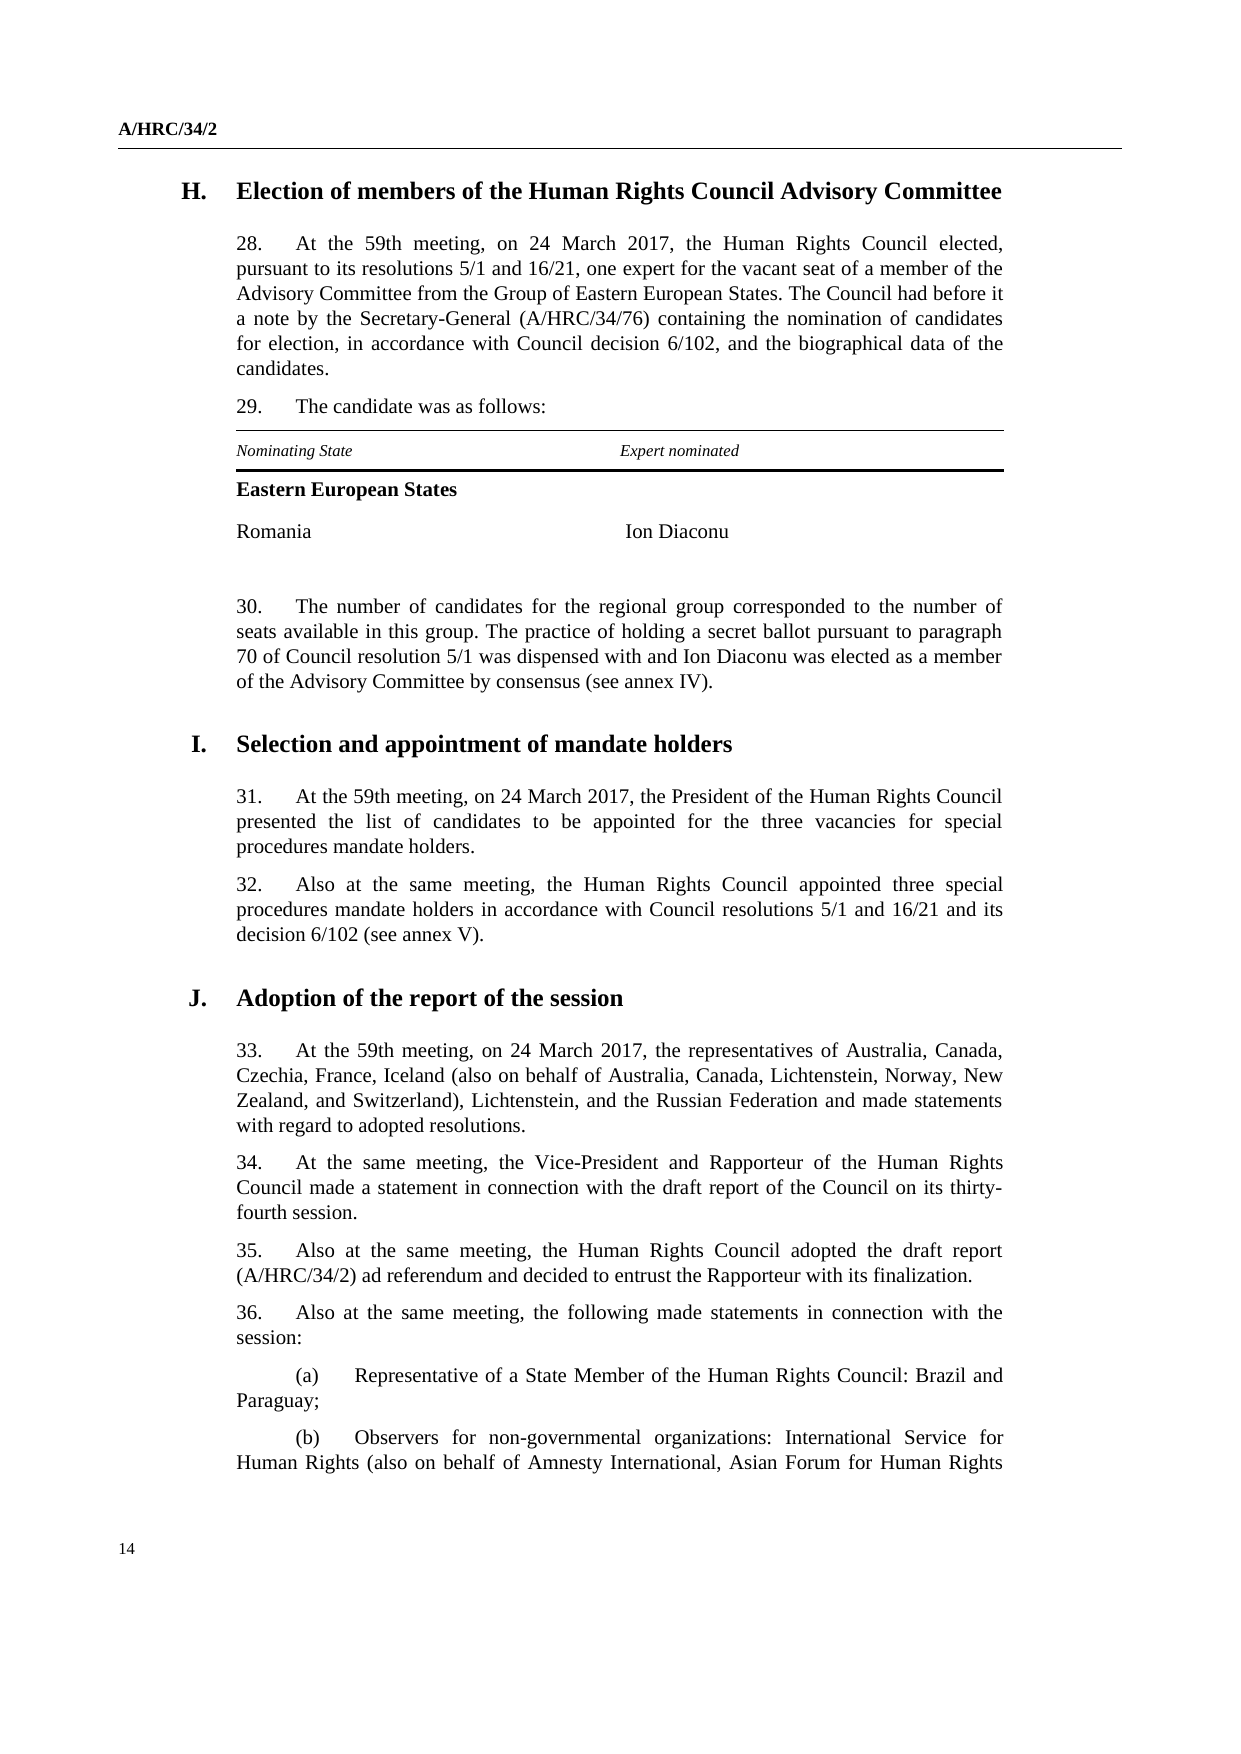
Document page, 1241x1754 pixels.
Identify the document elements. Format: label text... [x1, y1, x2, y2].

text 28. At the 59th meeting, on 24 March 2017, the Human Rights Council elected, pursuant to its resolutions 5/1 and 16/21, one expert for the vacant seat of a member of the Advisory Committee from the Group of Eastern European States. The Council had before it a note by the Secretary-General (A/HRC/34/76) containing the nomination of candidates for election, in accordance with Council decision 6/102, and the biographical data of the candidates. [236, 230, 1004, 380]
text I. Selection and appointment of mandate holders [118, 730, 1004, 758]
text 29. The candidate was as follows: [236, 393, 1004, 418]
text (a) Representative of a State Member of the Human Rights Council: Brazil and Paraguay; [236, 1362, 1004, 1412]
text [236, 1424, 1004, 1474]
text 33. At the 59th meeting, on 24 March 2017, the representatives of Australia, Canada, Czechia, France, Iceland (also on behalf of Australia, Canada, Lichtenstein, Norway, New Zealand, and Switzerland), Lichtenstein, and the Russian Federation and made statements with regard to adopted resolutions. [236, 1037, 1004, 1137]
text 32. Also at the same meeting, the Human Rights Council appointed three special procedures mandate holders in accordance with Council resolutions 5/1 and 16/21 and its decision 6/102 (see annex V). [236, 871, 1004, 946]
text 35. Also at the same meeting, the Human Rights Council adopted the draft report (A/HRC/34/2) ad referendum and decided to entrust the Rapporteur with its finalization. [236, 1237, 1004, 1287]
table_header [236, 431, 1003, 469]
text 30. The number of candidates for the regional group corresponded to the number of seats available in this group. The practice of holding a secret ballot pursuant to paragraph 70 of Council resolution 5/1 was dispensed with and Ion Diaconu was elected as a member of the Advisory Committee by consensus (see annex IV). [236, 593, 1004, 693]
text 31. At the 59th meeting, on 24 March 2017, the President of the Human Rights Council presented the list of candidates to be appointed for the three vacancies for special procedures mandate holders. [236, 783, 1004, 858]
text 34. At the same meeting, the Vice-President and Rapporteur of the Human Rights Council made a statement in connection with the draft report of the Council on its thirty-fourth session. [236, 1149, 1004, 1224]
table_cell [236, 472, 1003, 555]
text 36. Also at the same meeting, the following made statements in connection with the session: [236, 1299, 1004, 1349]
text J. Adoption of the report of the session [118, 983, 1004, 1012]
text H. Election of members of the Human Rights Council Advisory Committee [118, 177, 1004, 205]
